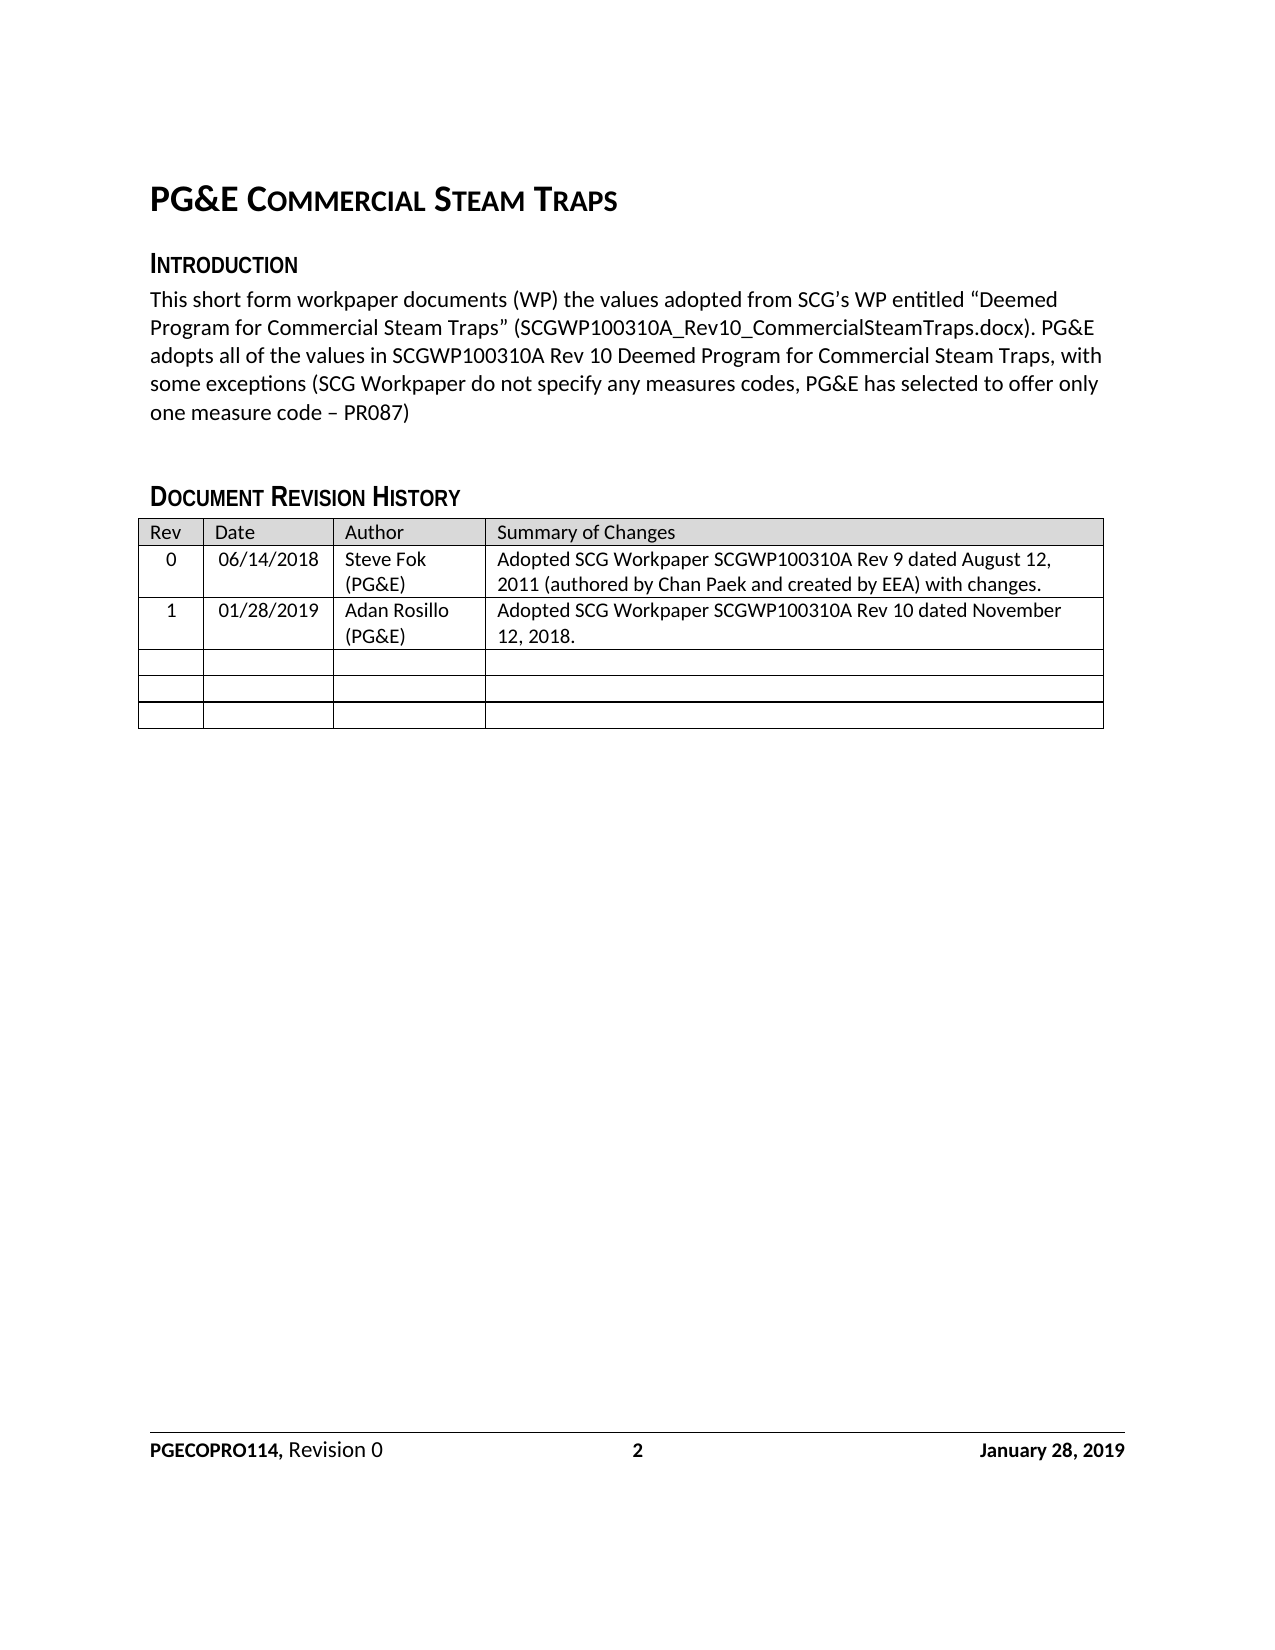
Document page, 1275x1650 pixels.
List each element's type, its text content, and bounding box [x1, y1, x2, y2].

subtitle Introduction [150, 246, 1125, 279]
table_cell [334, 703, 485, 728]
table_cell Adopted SCG Workpaper SCGWP100310A Rev 10 dated November 12, 2018. [486, 598, 1103, 648]
table_header Author [334, 519, 485, 545]
table_cell 1 [139, 598, 203, 648]
table_cell [486, 676, 1103, 701]
table_cell Adan Rosillo (PG&E) [334, 598, 485, 648]
table_header Date [204, 519, 333, 545]
text This short form workpaper documents (WP) the values adopted from SCG’s WP entitled “Deemed Program for Commercial Steam Traps” (SCGWP100310A_Rev10_CommercialSteamTraps.docx). PG&E adopts all of the values in SCGWP100310A Rev 10 Deemed Program for Commercial Steam Traps, with some exceptions (SCG Workpaper do not specify any measures codes, PG&E has selected to offer only one measure code – PR087) [150, 286, 1125, 426]
table_cell Steve Fok (PG&E) [334, 546, 485, 597]
subtitle PG&E Commercial Steam Traps [150, 175, 1125, 221]
table_cell [139, 676, 203, 701]
table_cell [334, 650, 485, 675]
table_cell [204, 650, 333, 675]
table_cell [139, 650, 203, 675]
table_cell Adopted SCG Workpaper SCGWP100310A Rev 9 dated August 12, 2011 (authored by Chan Paek and created by EEA) with changes. [486, 546, 1103, 597]
table_cell [204, 703, 333, 728]
table_header Summary of Changes [486, 519, 1103, 545]
table_cell 0 [139, 546, 203, 597]
subtitle Document Revision History [150, 479, 1125, 512]
table_cell [204, 676, 333, 701]
table_header Rev [139, 519, 203, 545]
table_cell 06/14/2018 [204, 546, 333, 597]
table_cell [486, 650, 1103, 675]
table_cell [486, 703, 1103, 728]
table_cell [334, 676, 485, 701]
table_cell [139, 703, 203, 728]
table_cell 01/28/2019 [204, 598, 333, 648]
